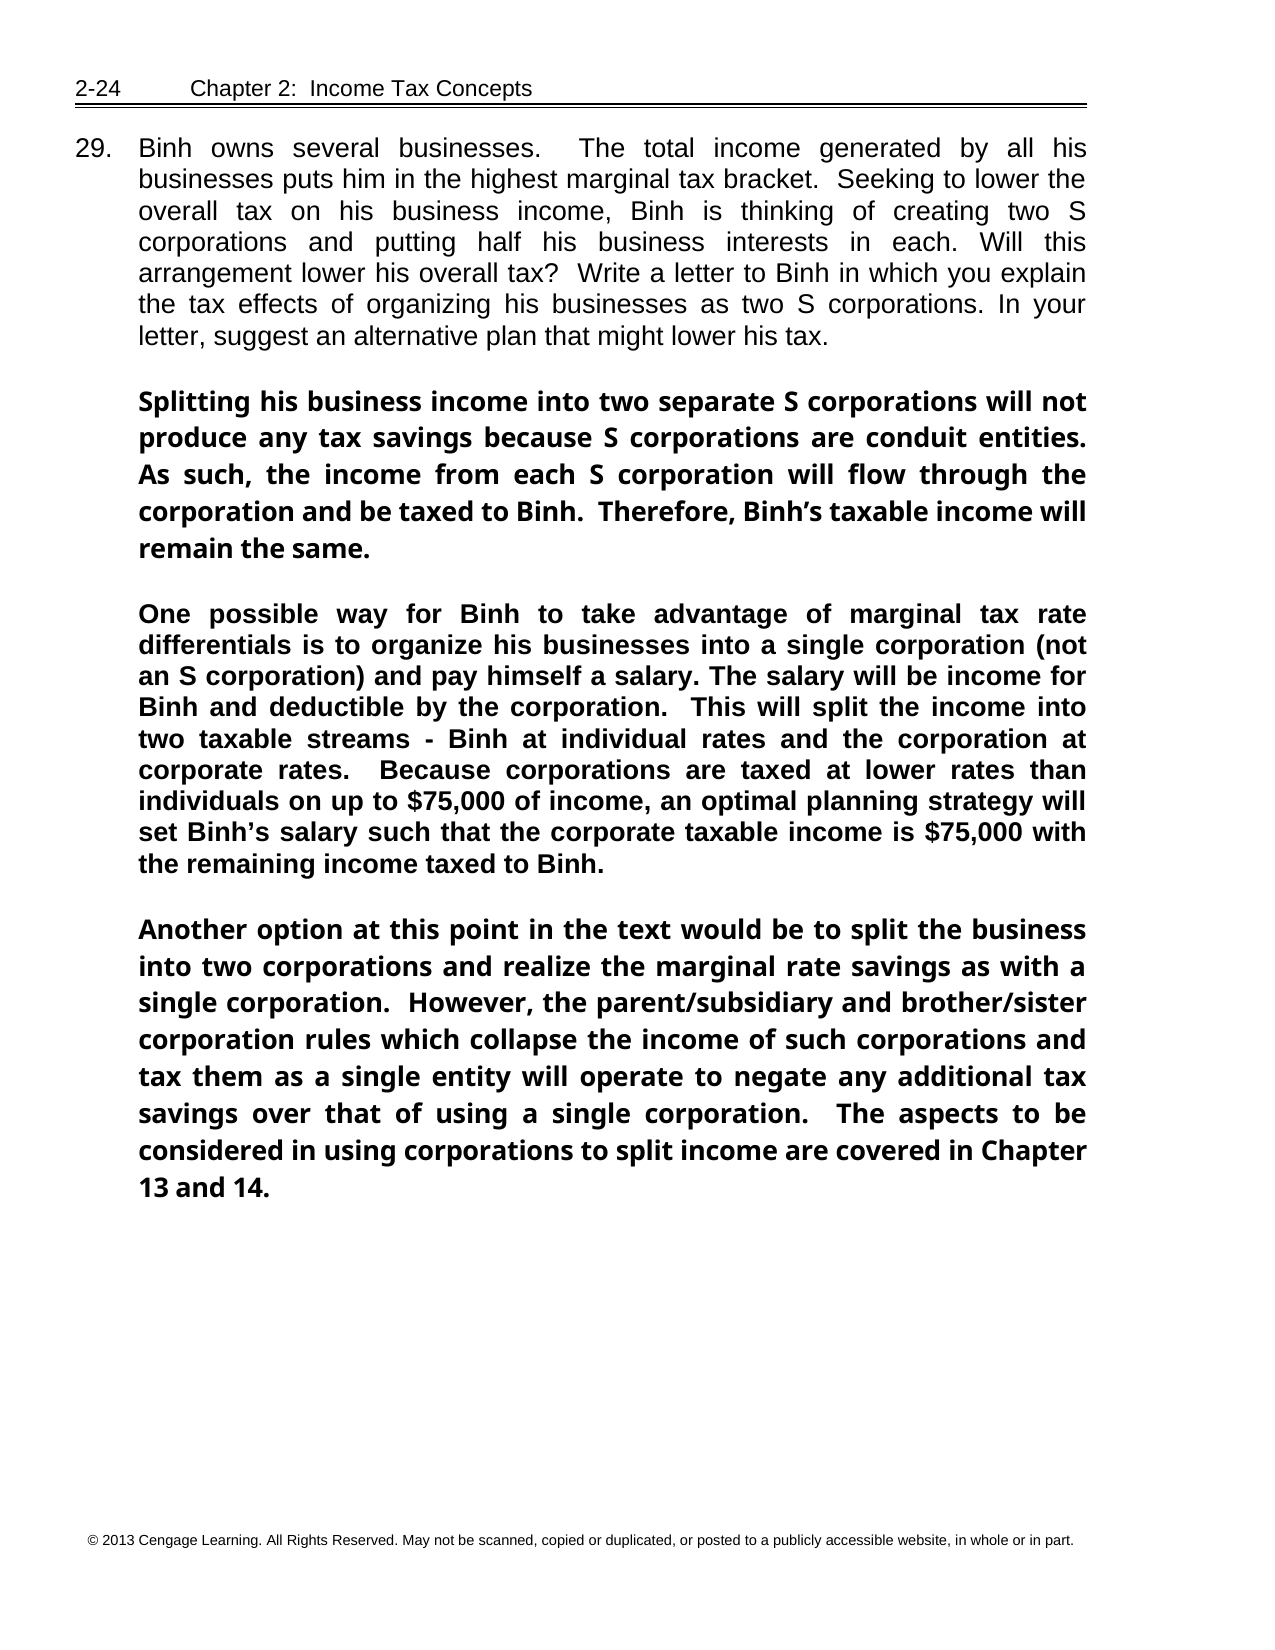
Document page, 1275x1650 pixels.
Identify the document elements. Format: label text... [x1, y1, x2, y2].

text One possible way for Binh to take advantage of marginal tax rate differentials is to organize his businesses into a single corporation (not an S corporation) and pay himself a salary. The salary will be income for Binh and deductible by the corporation. This will split the income into two taxable streams - Binh at individual rates and the corporation at corporate rates. Because corporations are taxed at lower rates than individuals on up to $75,000 of income, an optimal planning strategy will set Binh’s salary such that the corporate taxable income is $75,000 with the remaining income taxed to Binh. [75, 598, 1087, 879]
text 29. Binh owns several businesses. The total income generated by all his businesses puts him in the highest marginal tax bracket. Seeking to lower the overall tax on his business income, Binh is thinking of creating two S corporations and putting half his business interests in each. Will this arrangement lower his overall tax? Write a letter to Binh in which you explain the tax effects of organizing his businesses as two S corporations. In your letter, suggest an alternative plan that might lower his tax. [75, 132, 1087, 351]
text Splitting his business income into two separate S corporations will not produce any tax savings because S corporations are conduit entities. As such, the income from each S corporation will flow through the corporation and be taxed to Binh. Therefore, Binh’s taxable income will remain the same. [75, 382, 1087, 566]
text Another option at this point in the text would be to split the business into two corporations and realize the marginal rate savings as with a single corporation. However, the parent/subsidiary and brother/sister corporation rules which collapse the income of such corporations and tax them as a single entity will operate to negate any additional tax savings over that of using a single corporation. The aspects to be considered in using corporations to split income are covered in Chapter 13 and 14. [75, 910, 1087, 1205]
